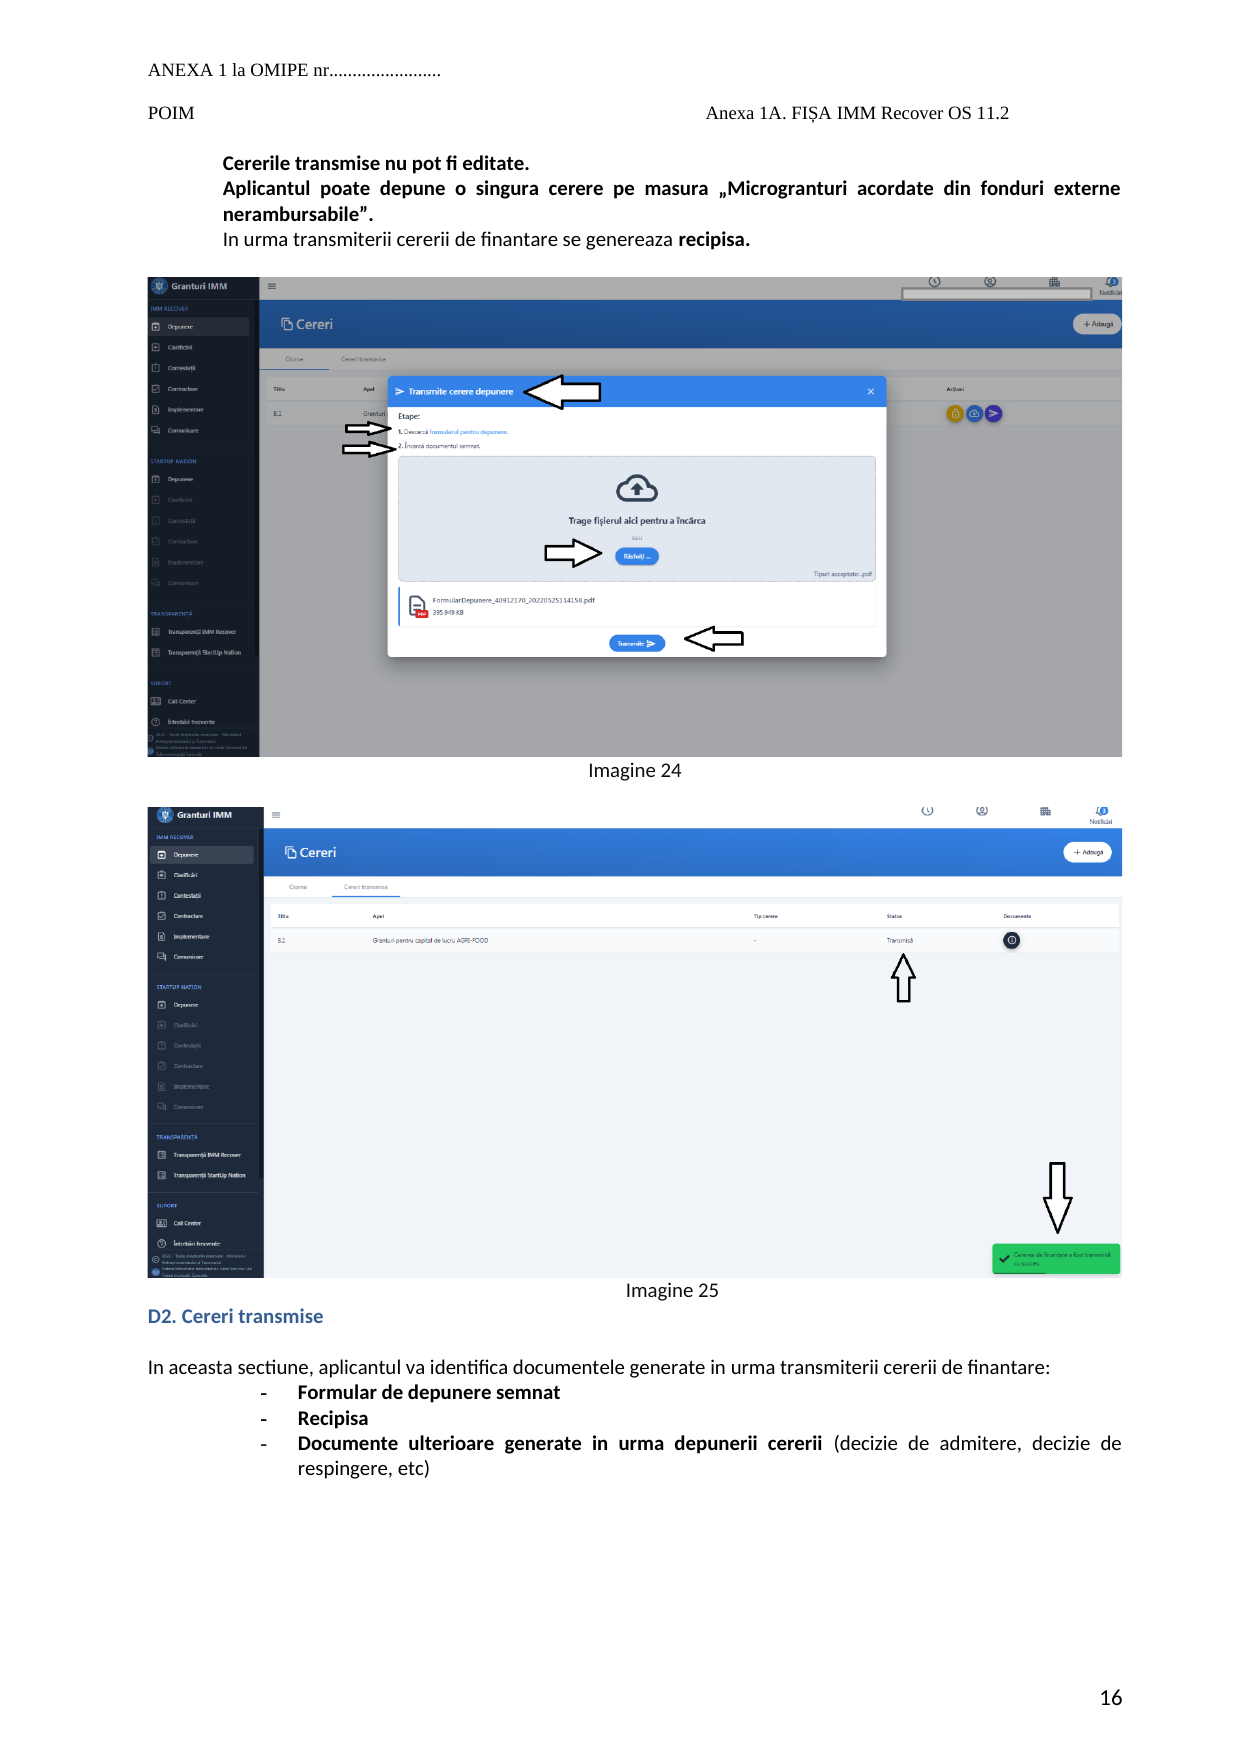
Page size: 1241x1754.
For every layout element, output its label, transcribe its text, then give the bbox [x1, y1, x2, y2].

list In urma transmiterii cererii de finantare se genereaza recipisa. [223, 226, 1122, 252]
list Formular de depunere semnat [260, 1379, 1122, 1405]
list Documente ulterioare generate in urma depunerii cererii (decizie de admitere, decizie de respingere, etc) [260, 1430, 1122, 1481]
list Recipisa [260, 1405, 1122, 1430]
list Aplicantul poate depune o singura cerere pe masura „Microgranturi acordate din fonduri externe nerambursabile”. [223, 176, 1122, 226]
text In aceasta sectiune, aplicantul va identifica documentele generate in urma transmiterii cererii de finantare: [148, 1354, 1122, 1379]
list Cererile transmise nu pot fi editate. [223, 150, 1122, 176]
list Imagine 24 [148, 757, 1122, 782]
list Imagine 25 [223, 1278, 1122, 1303]
picture [147, 807, 1123, 1278]
picture [147, 277, 1123, 757]
subtitle D2. Cereri transmise [148, 1303, 1122, 1328]
